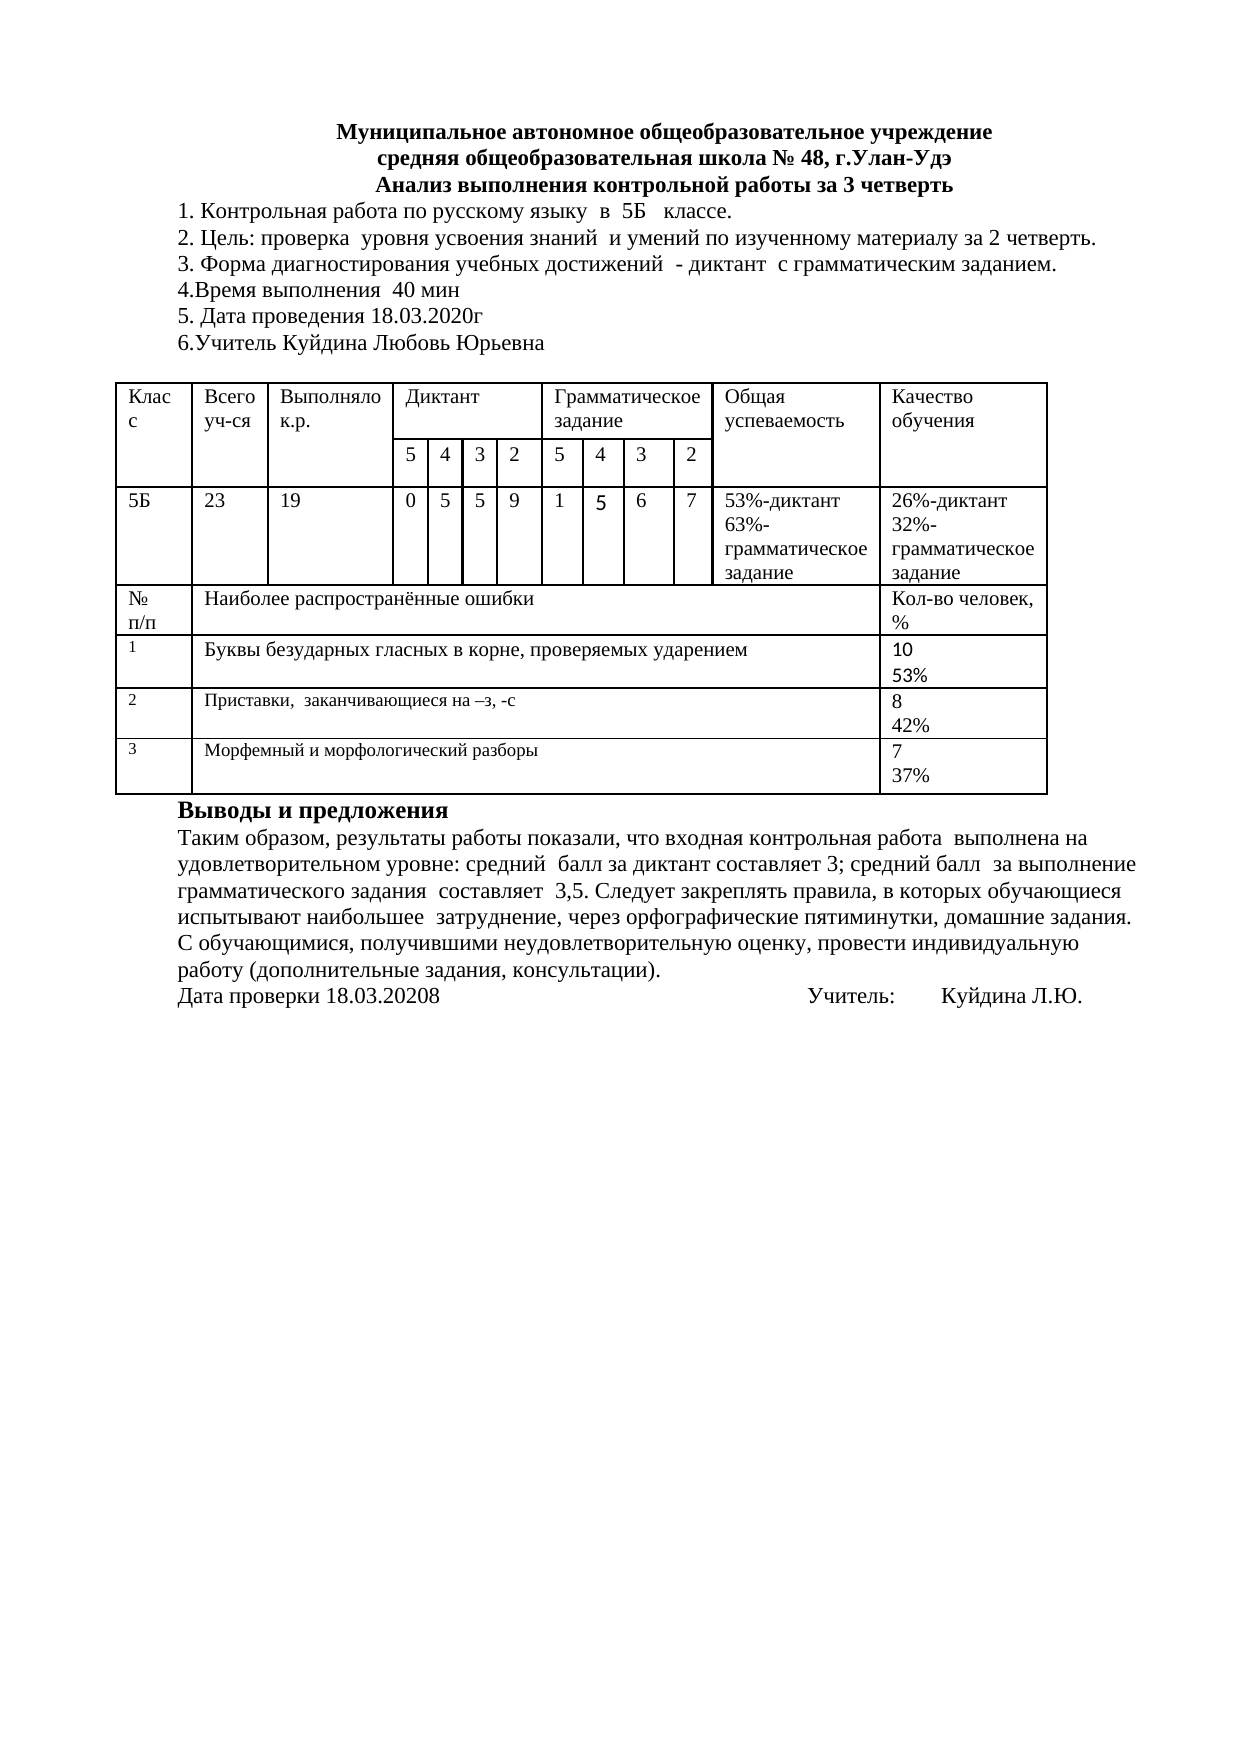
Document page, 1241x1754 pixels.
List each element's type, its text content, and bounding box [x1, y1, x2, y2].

table_cell 26%-диктант 32%-грамматическое задание [881, 488, 1046, 584]
table_header Класс [117, 384, 191, 486]
text 4.Время выполнения 40 мин [177, 276, 1152, 303]
table_cell Буквы безударных гласных в корне, проверяемых ударением [193, 636, 879, 687]
table_cell 19 [269, 488, 392, 584]
table_cell 5 [543, 440, 582, 486]
table_cell 3 [117, 739, 191, 793]
table_cell 9 [498, 488, 541, 584]
text средняя общеобразовательная школа № 48, г.Улан-Удэ [177, 144, 1152, 171]
text Муниципальное автономное общеобразовательное учреждение [177, 118, 1152, 144]
table_cell 0 [394, 488, 427, 584]
text 6.Учитель Куйдина Любовь Юрьевна [177, 329, 1152, 355]
table_cell Приставки, заканчивающиеся на –з, -с [193, 689, 879, 737]
text Анализ выполнения контрольной работы за 3 четверть [177, 171, 1152, 197]
table_header Всего уч-ся [193, 384, 267, 486]
table_cell 4 [584, 440, 623, 486]
text Выводы и предложения [177, 795, 1152, 824]
table_cell 5Б [117, 488, 191, 584]
table_cell 7 [675, 488, 711, 584]
table_cell 53%-диктант 63%- грамматическое задание [714, 488, 879, 584]
table_header Выполняло к.р. [269, 384, 392, 486]
table_header Диктант [394, 384, 541, 438]
table_cell Наиболее распространённые ошибки [193, 586, 879, 634]
table_cell 10 53% [881, 636, 1046, 687]
table_cell 3 [464, 440, 496, 486]
table_cell Кол-во человек, % [881, 586, 1046, 634]
table_header Грамматическое задание [543, 384, 711, 438]
table_cell 5 [584, 488, 623, 584]
text 3. Форма диагностирования учебных достижений - диктант с грамматическим заданием. [177, 250, 1152, 276]
text Таким образом, результаты работы показали, что входная контрольная работа выполнена на удовлетворительном уровне: средний балл за диктант составляет 3; средний балл за выполнение грамматического задания составляет 3,5. Следует закреплять правила, в которых обучающиеся испытывают наибольшее затруднение, через орфографические пятиминутки, домашние задания. С обучающимися, получившими неудовлетворительную оценку, провести индивидуальную работу (дополнительные задания, консультации). [177, 824, 1152, 982]
table_cell 23 [193, 488, 267, 584]
table_cell 2 [675, 440, 711, 486]
text 5. Дата проведения 18.03.2020г [177, 303, 1152, 329]
table_cell 5 [394, 440, 427, 486]
table_cell 1 [543, 488, 582, 584]
table_header Общая успеваемость [714, 384, 879, 486]
table_cell 4 [429, 440, 461, 486]
table_cell 2 [498, 440, 541, 486]
table_cell 7 37% [881, 739, 1046, 793]
text 2. Цель: проверка уровня усвоения знаний и умений по изученному материалу за 2 четверть. [177, 223, 1152, 250]
table_cell 3 [625, 440, 673, 486]
table_cell Морфемный и морфологический разборы [193, 739, 879, 793]
table_cell 2 [117, 689, 191, 737]
table_cell 6 [625, 488, 673, 584]
text Дата проверки 18.03.20208 Учитель: Куйдина Л.Ю. [177, 982, 1152, 1008]
table_cell 8 42% [881, 689, 1046, 737]
table_cell 5 [464, 488, 496, 584]
table_cell 5 [429, 488, 461, 584]
table_cell № п/п [117, 586, 191, 634]
table_cell 1 [117, 636, 191, 687]
table_header Качество обучения [881, 384, 1046, 486]
text 1. Контрольная работа по русскому языку в 5Б классе. [177, 197, 1152, 223]
